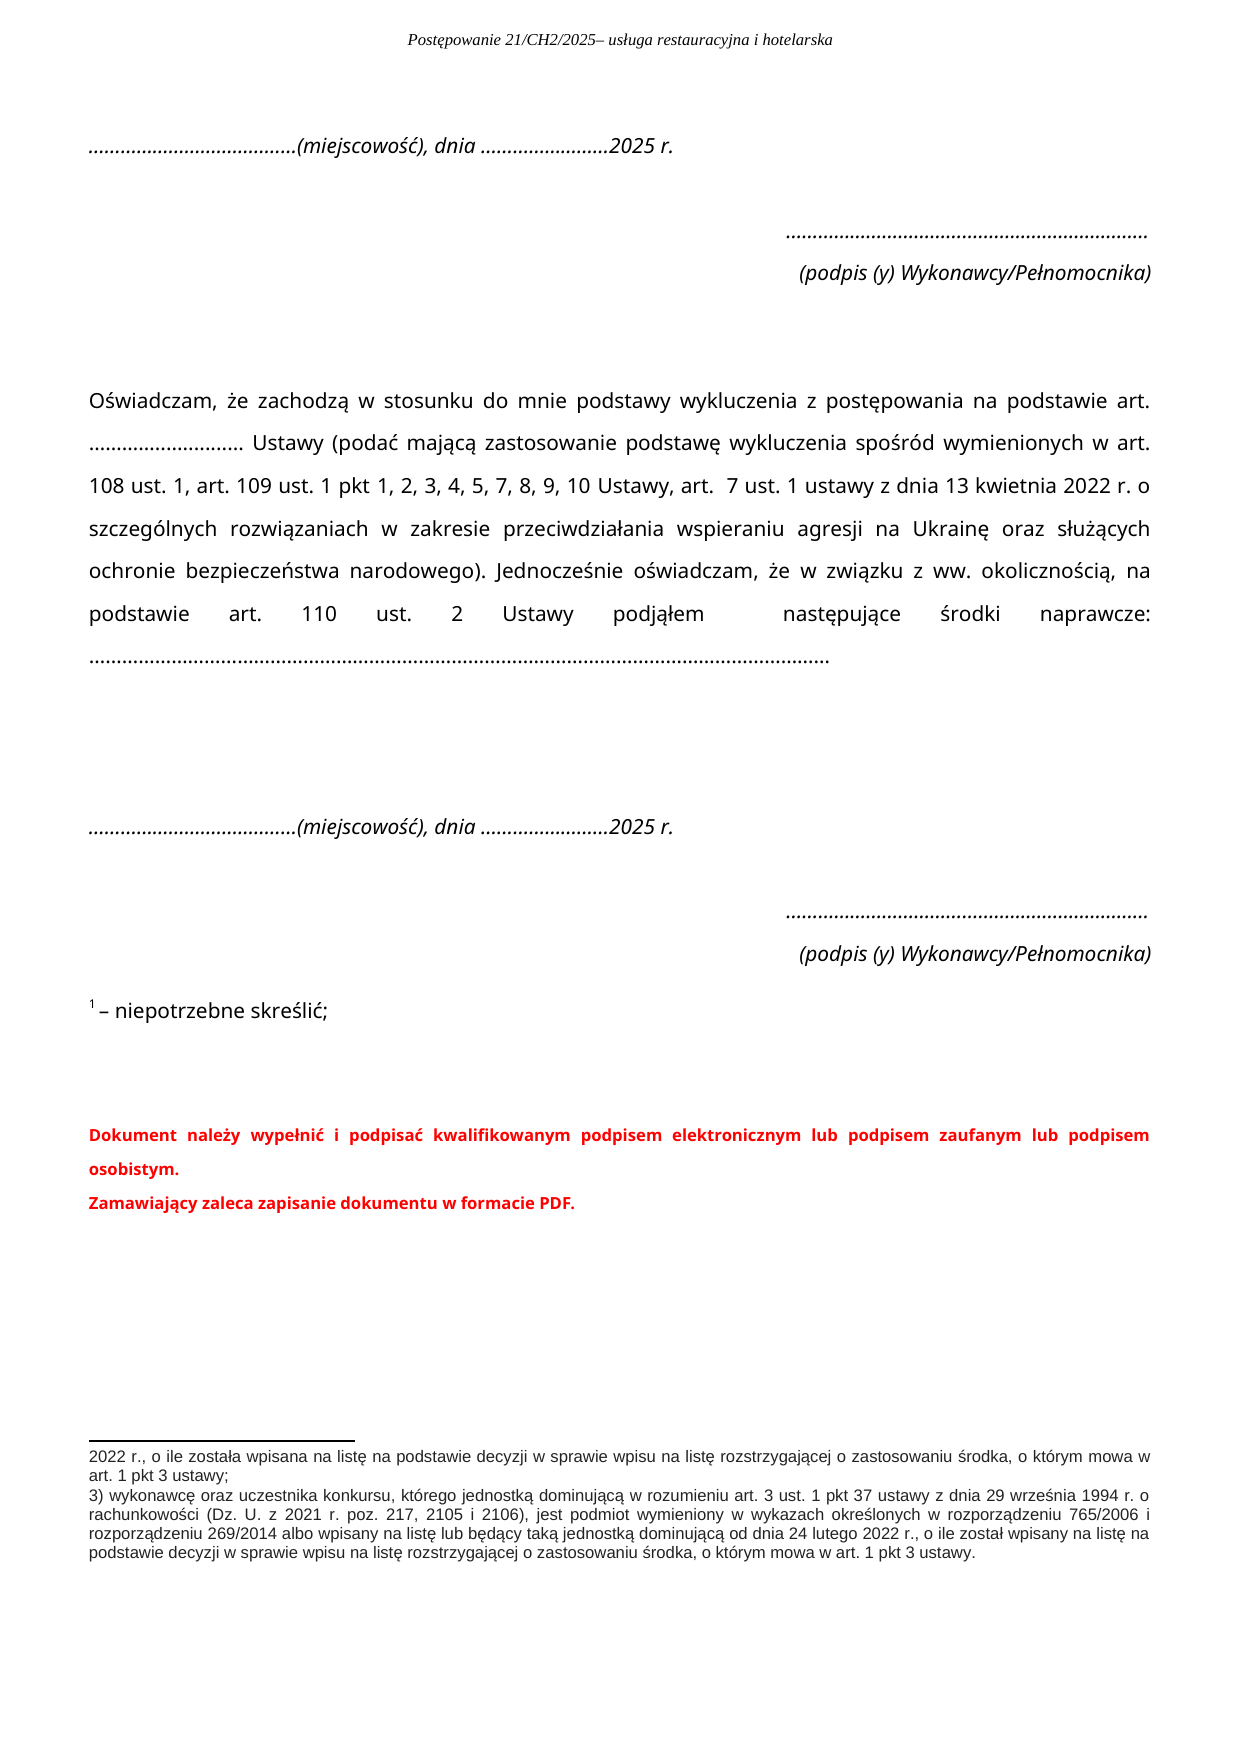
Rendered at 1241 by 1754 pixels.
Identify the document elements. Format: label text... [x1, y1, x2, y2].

text Dokument należy wypełnić i podpisać kwalifikowanym podpisem elektronicznym lub podpisem zaufanym lub podpisem osobistym. [89, 1124, 1152, 1180]
text ……………………………………..…………………… [89, 216, 1152, 244]
text (podpis (y) Wykonawcy/Pełnomocnika) [89, 939, 1152, 967]
text (podpis (y) Wykonawcy/Pełnomocnika) [89, 258, 1152, 287]
text …………………………………(miejscowość), dnia ……………………2025 r. [89, 812, 1152, 840]
text 1 – niepotrzebne skreślić; [89, 996, 1152, 1024]
text Oświadczam, że zachodzą w stosunku do mnie podstawy wykluczenia z postępowania na podstawie art. …………................ Ustawy (podać mającą zastosowanie podstawę wykluczenia spośród wymienionych w art. 108 ust. 1, art. 109 ust. 1 pkt 1, 2, 3, 4, 5, 7, 8, 9, 10 Ustawy, art. 7 ust. 1 ustawy z dnia 13 kwietnia 2022 r. o szczególnych rozwiązaniach w zakresie przeciwdziałania wspieraniu agresji na Ukrainę oraz służących ochronie bezpieczeństwa narodowego). Jednocześnie oświadczam, że w związku z ww. okolicznością, na podstawie art. 110 ust. 2 Ustawy podjąłem następujące środki naprawcze: ……………………………………………………………………………………………………………………… [89, 386, 1152, 670]
text ……………………………………..…………………… [89, 896, 1152, 925]
text …………………………………(miejscowość), dnia ……………………2025 r. [89, 131, 1152, 160]
text Zamawiający zaleca zapisanie dokumentu w formacie PDF. [89, 1192, 1152, 1214]
